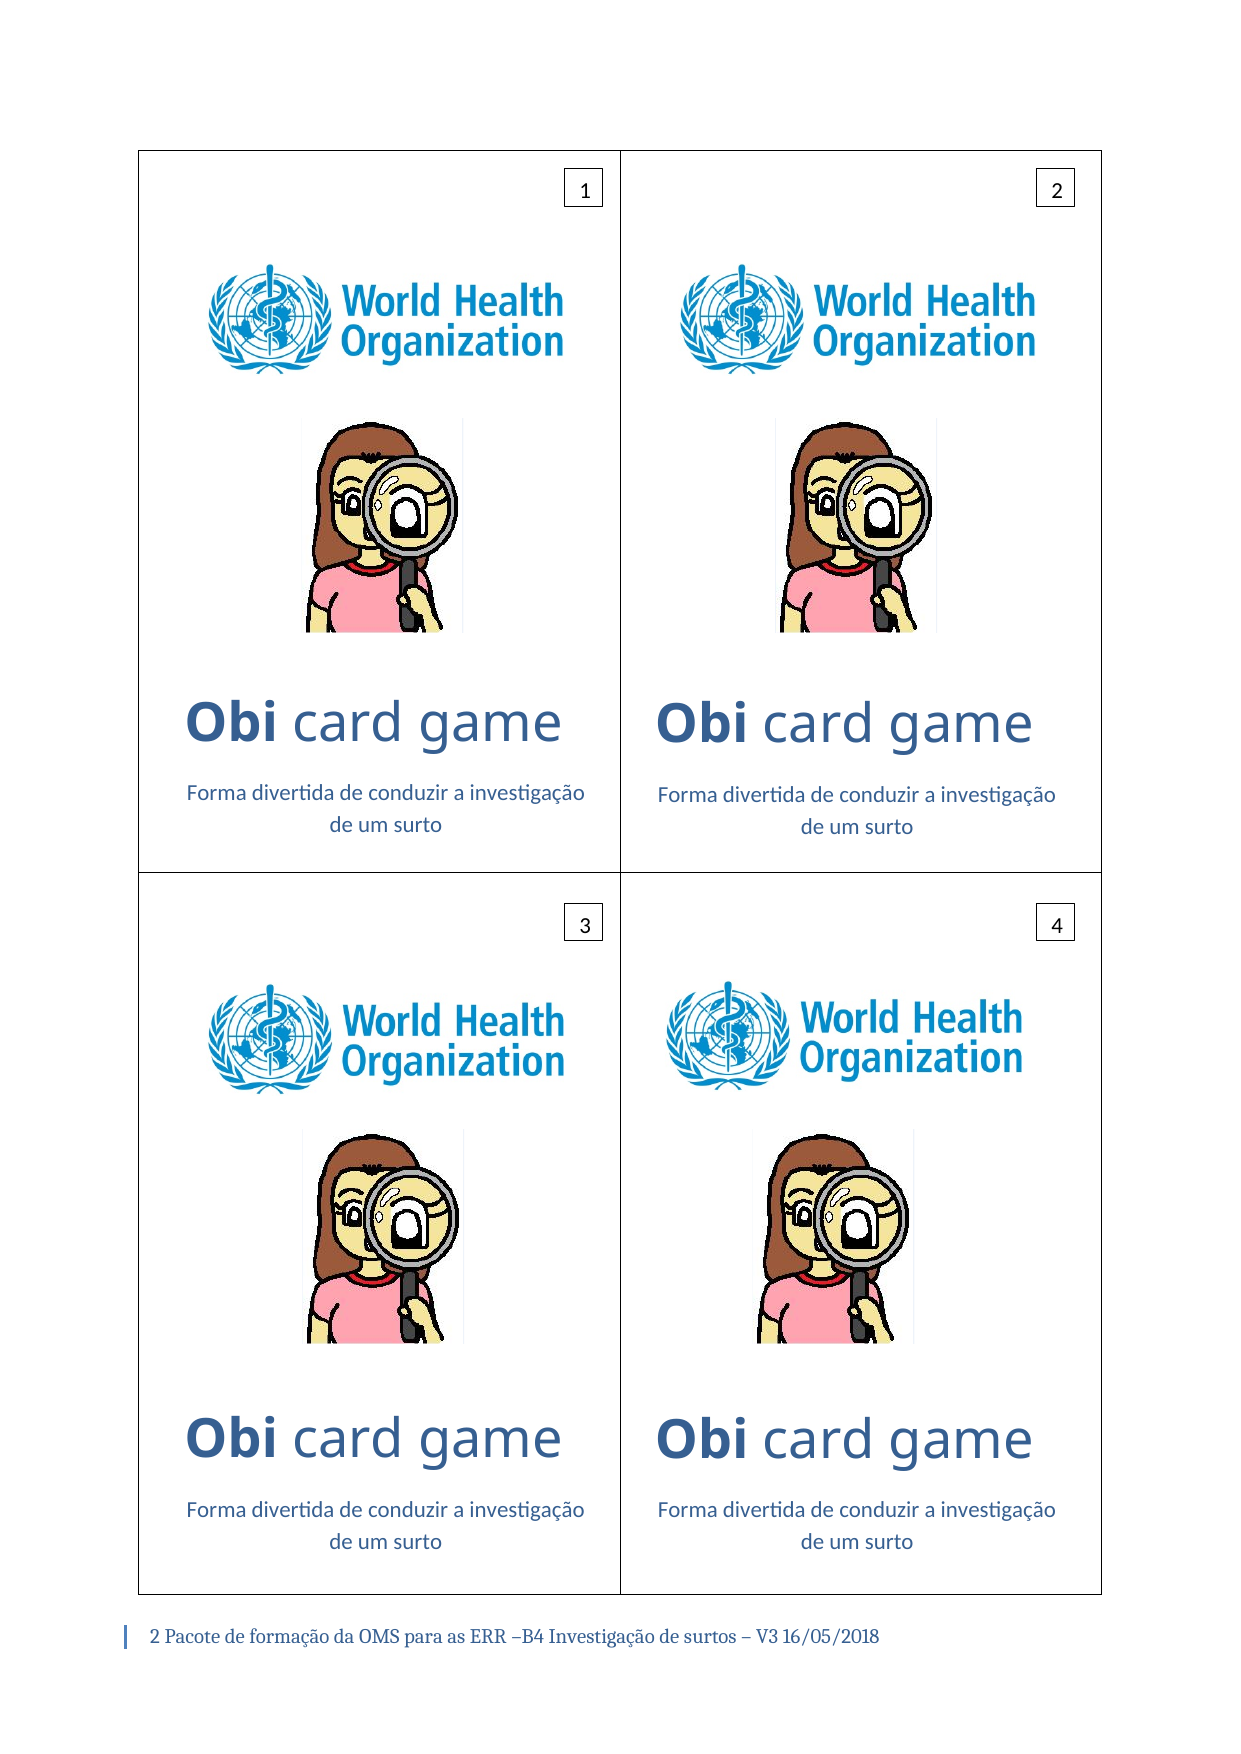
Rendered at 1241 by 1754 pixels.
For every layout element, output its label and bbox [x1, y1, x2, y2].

picture [206, 263, 564, 376]
picture [206, 982, 564, 1096]
table_cell [139, 873, 620, 1594]
picture [678, 263, 1036, 376]
table_cell [621, 873, 1101, 1594]
table_cell [621, 151, 1101, 872]
table_cell [139, 151, 620, 872]
picture [664, 979, 1023, 1092]
